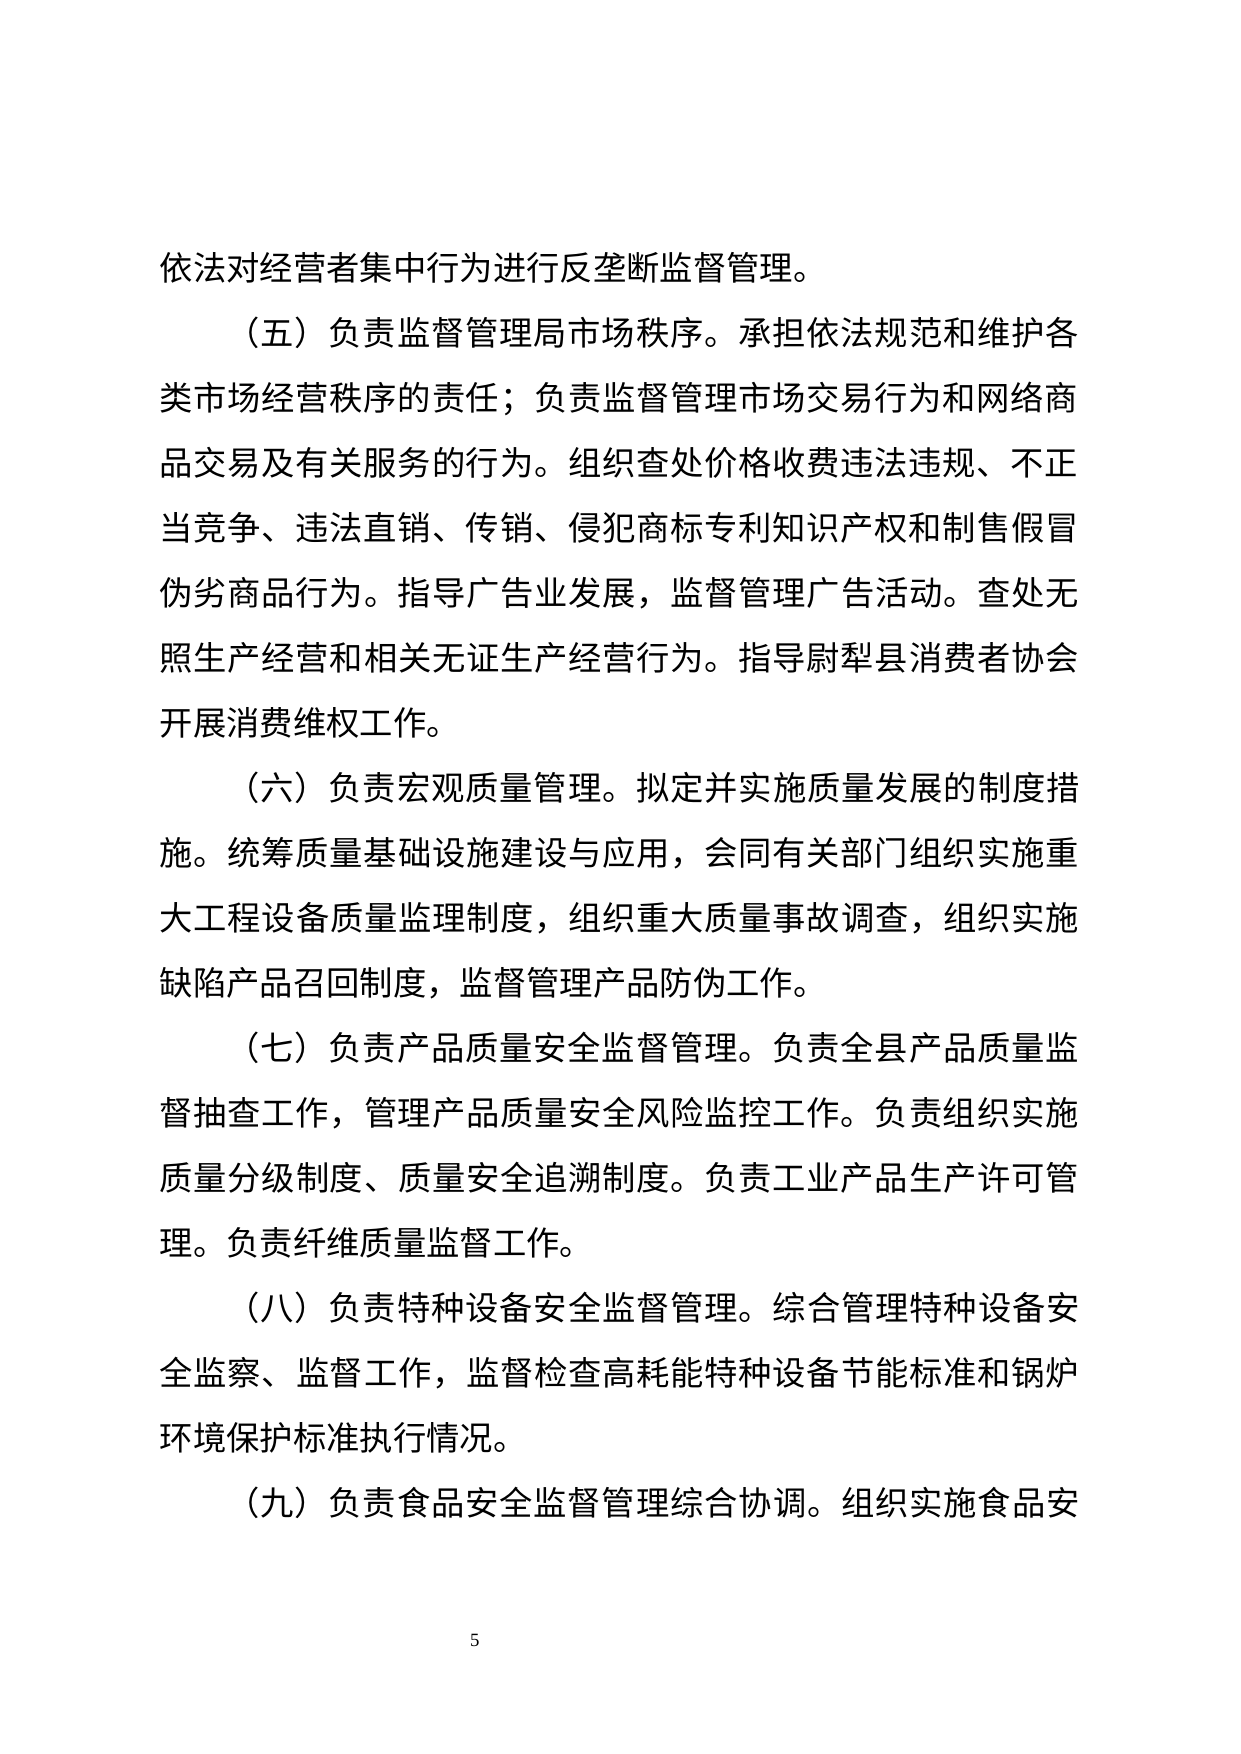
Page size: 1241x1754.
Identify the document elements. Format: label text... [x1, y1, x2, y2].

text （七）负责产品质量安全监督管理。负责全县产品质量监督抽查工作，管理产品质量安全风险监控工作。负责组织实施质量分级制度、质量安全追溯制度。负责工业产品生产许可管理。负责纤维质量监督工作。 [159, 1013, 1081, 1273]
text （六）负责宏观质量管理。拟定并实施质量发展的制度措施。统筹质量基础设施建设与应用，会同有关部门组织实施重大工程设备质量监理制度，组织重大质量事故调查，组织实施缺陷产品召回制度，监督管理产品防伪工作。 [159, 753, 1081, 1013]
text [159, 1468, 1081, 1533]
text （五）负责监督管理局市场秩序。承担依法规范和维护各类市场经营秩序的责任；负责监督管理市场交易行为和网络商品交易及有关服务的行为。组织查处价格收费违法违规、不正当竞争、违法直销、传销、侵犯商标专利知识产权和制售假冒伪劣商品行为。指导广告业发展，监督管理广告活动。查处无照生产经营和相关无证生产经营行为。指导尉犁县消费者协会开展消费维权工作。 [159, 298, 1081, 753]
text （八）负责特种设备安全监督管理。综合管理特种设备安全监察、监督工作，监督检查高耗能特种设备节能标准和锅炉环境保护标准执行情况。 [159, 1273, 1081, 1468]
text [159, 233, 1081, 298]
